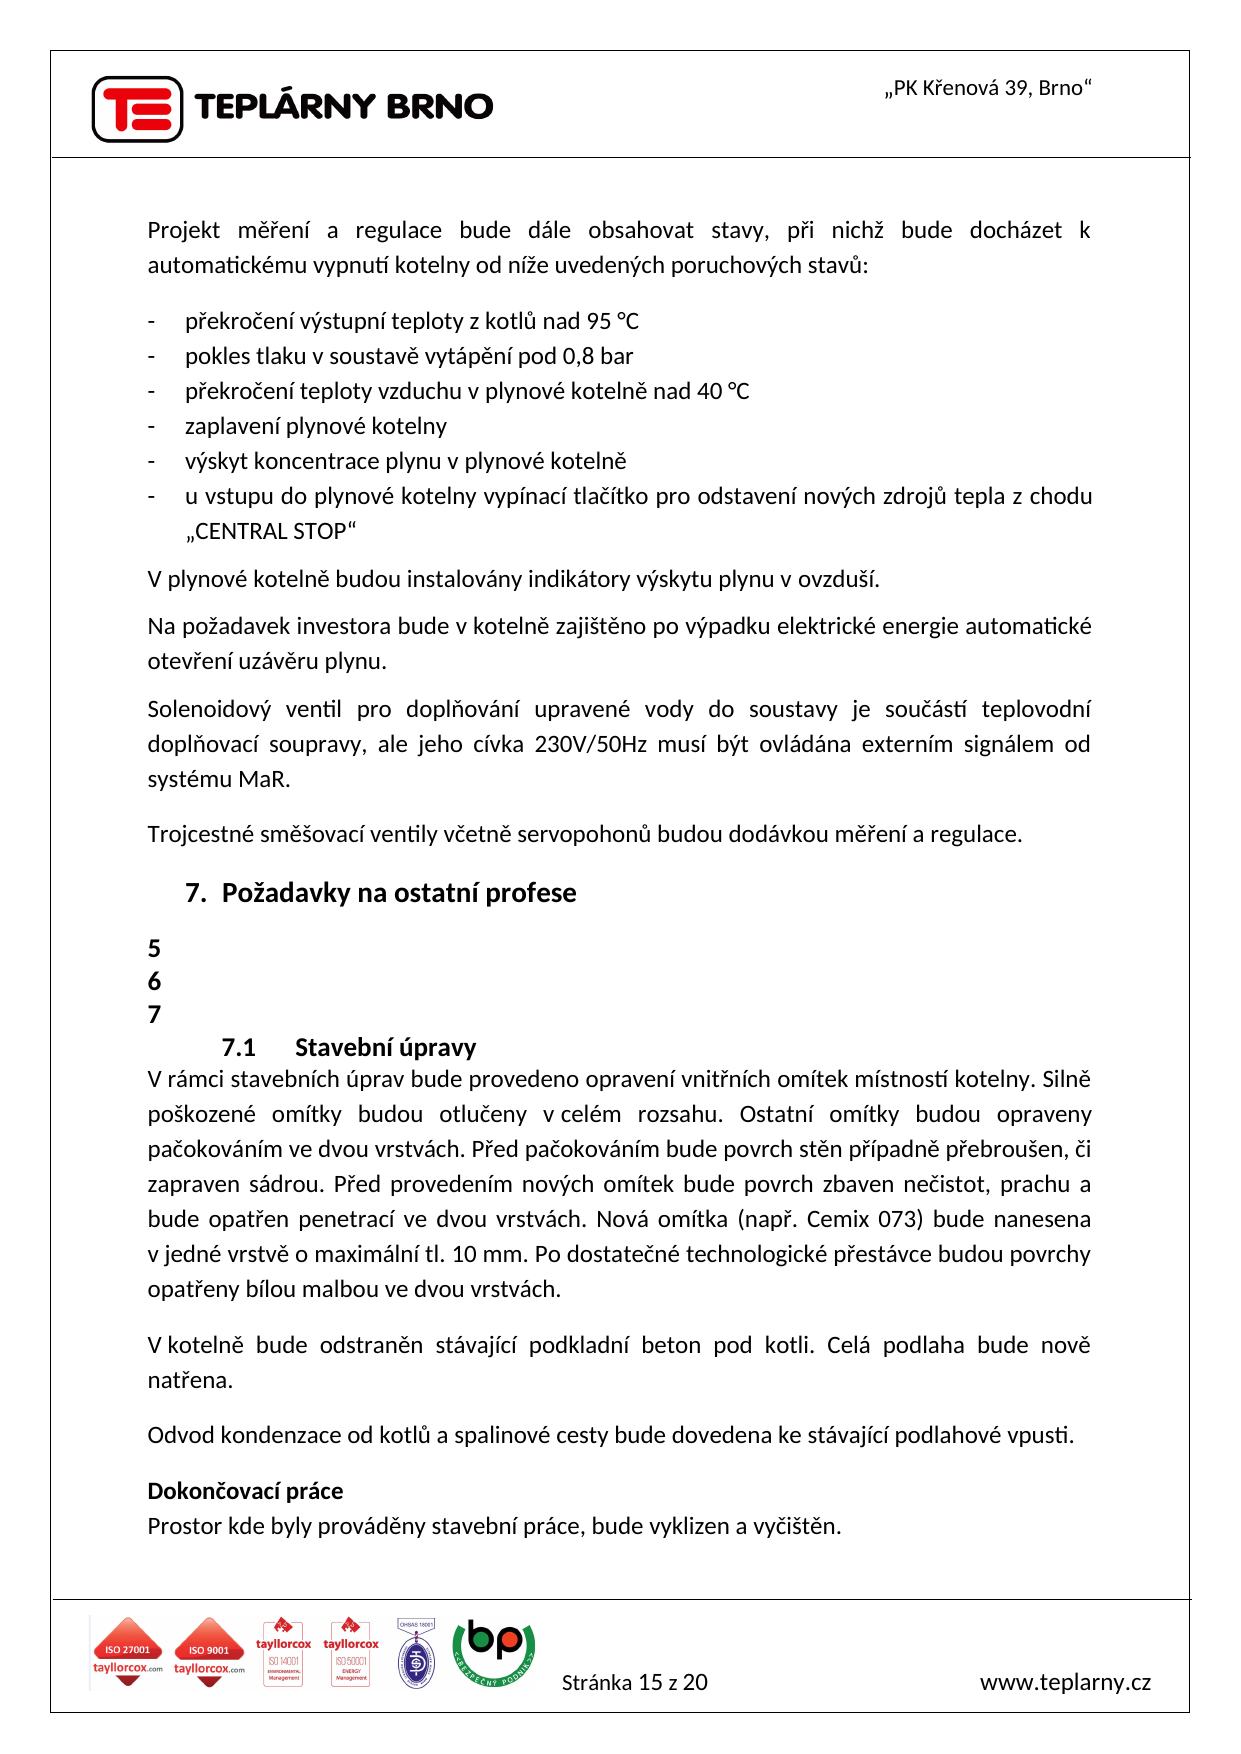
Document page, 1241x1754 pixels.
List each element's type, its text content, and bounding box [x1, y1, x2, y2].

text V kotelně bude odstraněn stávající podkladní beton pod kotli. Celá podlaha bude nově natřena. [147, 1329, 1093, 1394]
list překročení teploty vzduchu v plynové kotelně nad 40 °C [147, 375, 1093, 406]
text Trojcestné směšovací ventily včetně servopohonů budou dodávkou měření a regulace. [147, 818, 1093, 849]
text Dokončovací práce Prostor kde byly prováděny stavební práce, bude vyklizen a vyčištěn. [147, 1475, 1093, 1541]
list pokles tlaku v soustavě vytápění pod 0,8 bar [147, 340, 1093, 371]
text Projekt měření a regulace bude dále obsahovat stavy, při nichž bude docházet k automatickému vypnutí kotelny od níže uvedených poruchových stavů: [147, 214, 1093, 280]
text V plynové kotelně budou instalovány indikátory výskytu plynu v ovzduší. [147, 563, 1093, 593]
subtitle Požadavky na ostatní profese [185, 874, 1093, 910]
list zaplavení plynové kotelny [147, 410, 1093, 441]
list překročení výstupní teploty z kotlů nad 95 °C [147, 305, 1093, 336]
text Solenoidový ventil pro doplňování upravené vody do soustavy je součástí teplovodní doplňovací soupravy, ale jeho cívka 230V/50Hz musí být ovládána externím signálem od systému MaR. [147, 693, 1093, 793]
text Na požadavek investora bude v kotelně zajištěno po výpadku elektrické energie automatické otevření uzávěru plynu. [147, 610, 1093, 676]
text V rámci stavebních úprav bude provedeno opravení vnitřních omítek místností kotelny. Silně poškozené omítky budou otlučeny v celém rozsahu. Ostatní omítky budou opraveny pačokováním ve dvou vrstvách. Před pačokováním bude povrch stěn případně přebroušen, či zapraven sádrou. Před provedením nových omítek bude povrch zbaven nečistot, prachu a bude opatřen penetrací ve dvou vrstvách. Nová omítka (např. Cemix 073) bude nanesena v jedné vrstvě o maximální tl. 10 mm. Po dostatečné technologické přestávce budou povrchy opatřeny bílou malbou ve dvou vrstvách. [147, 1063, 1093, 1303]
list výskyt koncentrace plynu v plynové kotelně [147, 445, 1093, 476]
list u vstupu do plynové kotelny vypínací tlačítko pro odstavení nových zdrojů tepla z chodu „CENTRAL STOP“ [147, 480, 1093, 546]
subtitle Stavební úpravy [221, 1030, 1093, 1063]
picture [89, 73, 497, 145]
text Odvod kondenzace od kotlů a spalinové cesty bude dovedena ke stávající podlahové vpusti. [147, 1419, 1093, 1450]
